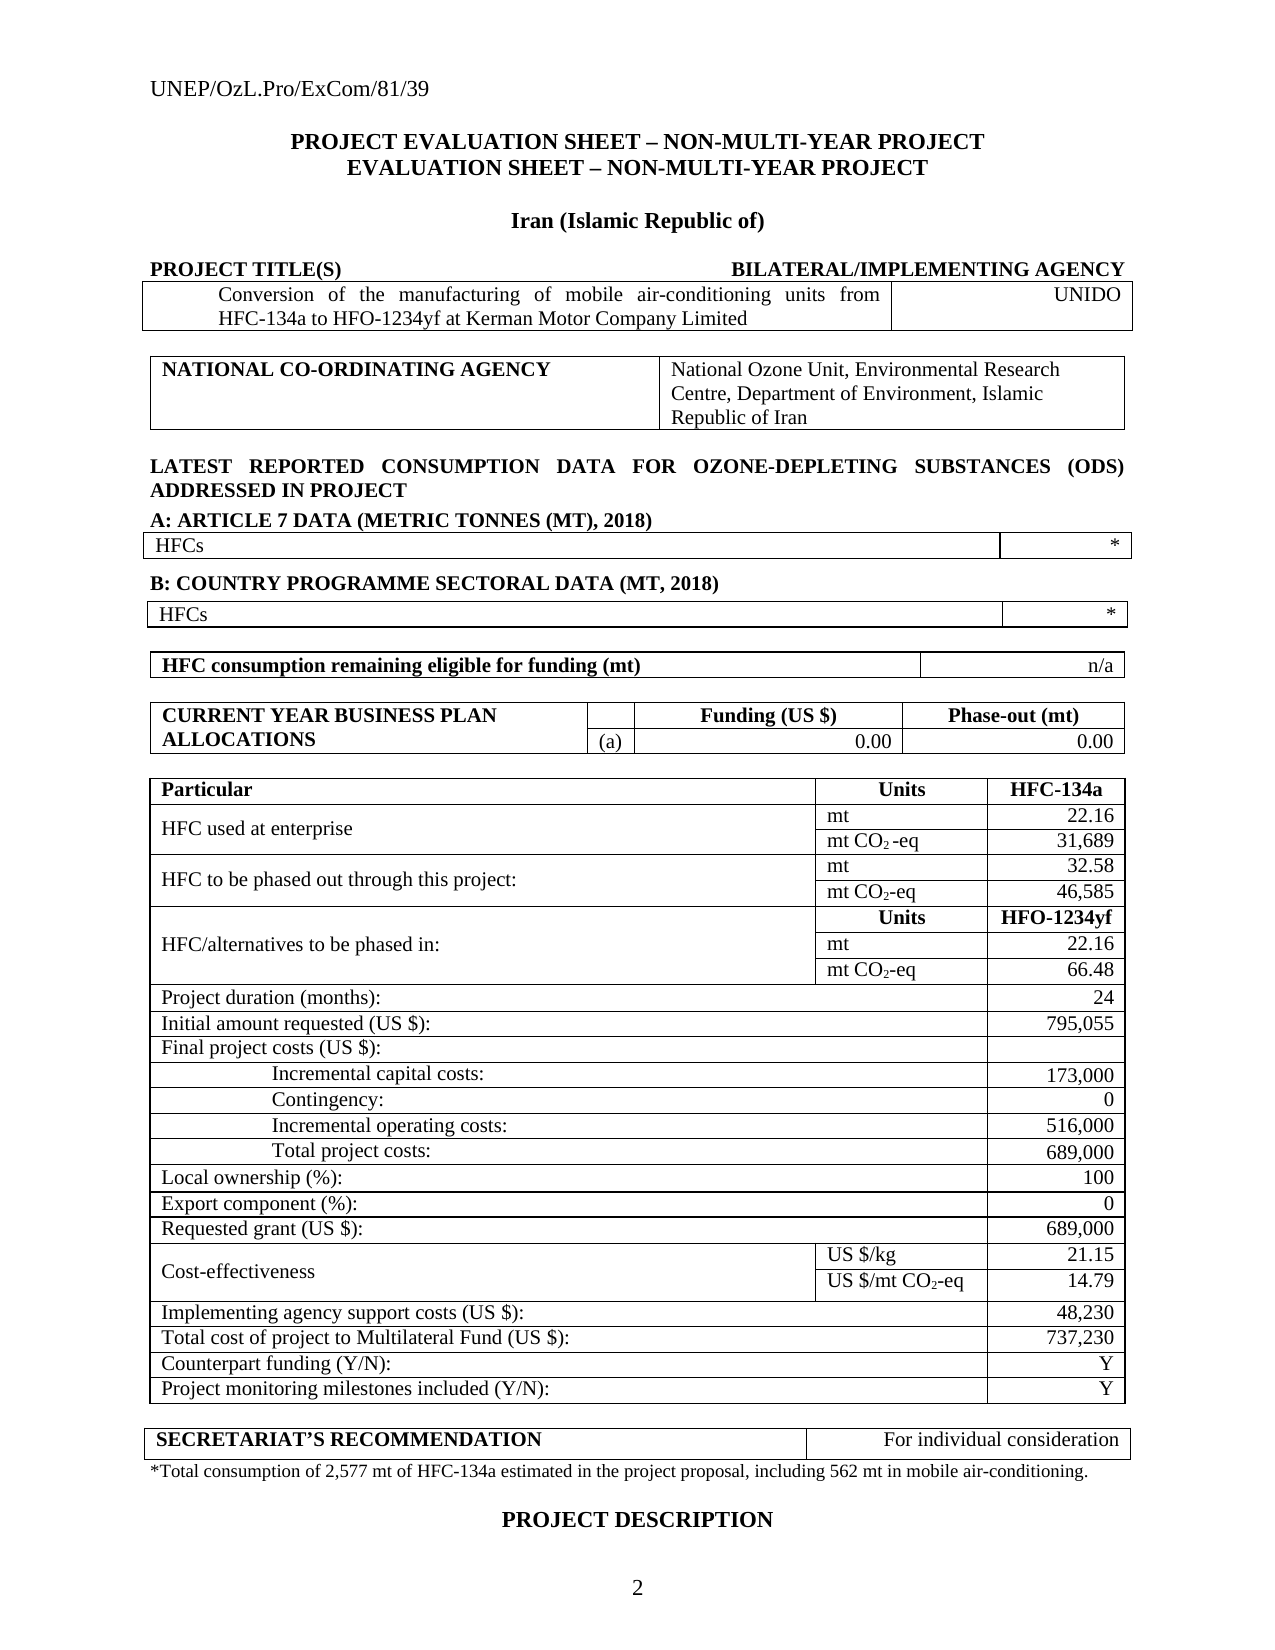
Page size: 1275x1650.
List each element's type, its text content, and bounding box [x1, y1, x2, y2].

table_cell Initial amount requested (US $): [151, 1012, 987, 1036]
table_cell 0 [988, 1193, 1124, 1216]
table_header National co-ordinating agency [151, 357, 659, 429]
table_cell 173,000 [988, 1063, 1124, 1087]
table_cell mt [816, 933, 987, 958]
table_cell 737,230 [988, 1327, 1124, 1352]
table_cell Units [816, 907, 987, 932]
table_cell mt [816, 855, 987, 879]
table_cell Export component (%): [151, 1193, 987, 1216]
text EVALUATION SHEET – NON-MULTI-YEAR PROJECT [150, 154, 1125, 180]
table_cell mt [816, 805, 987, 829]
table_cell 0 [988, 1088, 1124, 1113]
table_header Funding (US $) [635, 703, 902, 727]
text Iran (Islamic Republic of) [150, 207, 1125, 233]
table_cell mt CO2 -eq [816, 830, 987, 853]
table_header Phase-out (mt) [903, 703, 1124, 727]
table_cell 48,230 [988, 1302, 1124, 1326]
table_cell 689,000 [988, 1218, 1124, 1242]
table_cell 516,000 [988, 1114, 1124, 1138]
table_cell HFC/alternatives to be phased in: [151, 907, 815, 984]
text LateSt reported consumption data for OZONE-DEPLETING SUBSTANCES (ODS) addressed in project [150, 454, 1125, 502]
table_header Units [816, 779, 987, 804]
table_cell Requested grant (US $): [151, 1218, 987, 1242]
table_cell [151, 1139, 260, 1164]
table_header HFCs [148, 602, 1002, 626]
table_cell 0.00 [903, 729, 1124, 753]
text PROJECT EVALUATION SHEET – NON-MULTI-YEAR PROJECT [150, 128, 1125, 154]
table_cell 46,585 [988, 881, 1124, 906]
text *Total consumption of 2,577 mt of HFC-134a estimated in the project proposal, including 562 mt in mobile air-conditioning. [150, 1460, 1125, 1481]
table_cell 689,000 [988, 1139, 1124, 1164]
table_cell 66.48 [988, 959, 1124, 984]
table_cell 24 [988, 985, 1124, 1011]
table_header Conversion of the manufacturing of mobile air-conditioning units from HFC-134a to HFO-1234yf at Kerman Motor Company Limited [207, 282, 891, 330]
table_cell Total project costs: [260, 1139, 987, 1164]
table_cell 0.00 [635, 729, 902, 753]
table_cell US $/kg [816, 1244, 987, 1268]
table_header HFCs [144, 533, 999, 557]
table_cell (a) [588, 729, 634, 753]
table_cell 22.16 [988, 805, 1124, 829]
text A: Article 7 data (Metric tonnes (mt), 2018) [150, 508, 1125, 532]
table_cell mt CO2-eq [816, 959, 987, 984]
table_cell HFC to be phased out through this project: [151, 855, 815, 906]
table_cell Y [988, 1378, 1124, 1403]
table_cell Incremental capital costs: [260, 1063, 987, 1087]
table_cell HFC used at enterprise [151, 805, 815, 853]
table_cell Total cost of project to Multilateral Fund (US $): [151, 1327, 987, 1352]
table_cell Contingency: [260, 1088, 987, 1113]
text Project title(S) Bilateral/implementing agency [150, 257, 1181, 281]
table_header HFC consumption remaining eligible for funding (mt) [151, 653, 920, 677]
table_cell 100 [988, 1165, 1124, 1191]
table_cell Implementing agency support costs (US $): [151, 1302, 987, 1326]
table_cell 31,689 [988, 830, 1124, 853]
table_cell 795,055 [988, 1012, 1124, 1036]
table_cell [988, 1037, 1124, 1062]
text B: COUNTRY PROGRAMME SECTORAL DATA (MT, 2018) [150, 571, 1125, 595]
table_header Particular [151, 779, 815, 804]
text PROJECT DESCRIPTION [150, 1506, 1125, 1532]
table_cell 14.79 [988, 1270, 1124, 1301]
table_header SECRETARIAT’S RECOMMENDATION [145, 1429, 806, 1458]
table_cell Final project costs (US $): [151, 1037, 987, 1062]
table_header n/a [921, 653, 1124, 677]
table_header [588, 703, 634, 727]
table_cell US $/mt CO2-eq [816, 1270, 987, 1301]
table_cell Counterpart funding (Y/N): [151, 1353, 987, 1377]
table_cell [151, 1063, 260, 1087]
table_cell mt CO2-eq [816, 881, 987, 906]
table_header * [1003, 602, 1127, 626]
table_header [143, 282, 207, 330]
table_cell [151, 1114, 260, 1138]
table_header Current year Business Plan ALLOCATIONS [151, 703, 587, 753]
table_header National Ozone Unit, Environmental Research Centre, Department of Environment, Islamic Republic of Iran [660, 357, 1124, 429]
table_cell 22.16 [988, 933, 1124, 958]
table_cell Y [988, 1353, 1124, 1377]
table_cell HFO-1234yf [988, 907, 1124, 932]
table_cell Project duration (months): [151, 985, 987, 1011]
table_cell 32.58 [988, 855, 1124, 879]
table_cell Project monitoring milestones included (Y/N): [151, 1378, 987, 1403]
table_cell Local ownership (%): [151, 1165, 987, 1191]
table_cell Incremental operating costs: [260, 1114, 987, 1138]
table_header * [1001, 533, 1131, 557]
table_header For individual consideration [807, 1429, 1130, 1458]
table_cell 21.15 [988, 1244, 1124, 1268]
table_header UNIDO [892, 282, 1132, 330]
table_cell [151, 1088, 260, 1113]
table_header HFC-134a [988, 779, 1124, 804]
table_cell Cost-effectiveness [151, 1244, 815, 1301]
